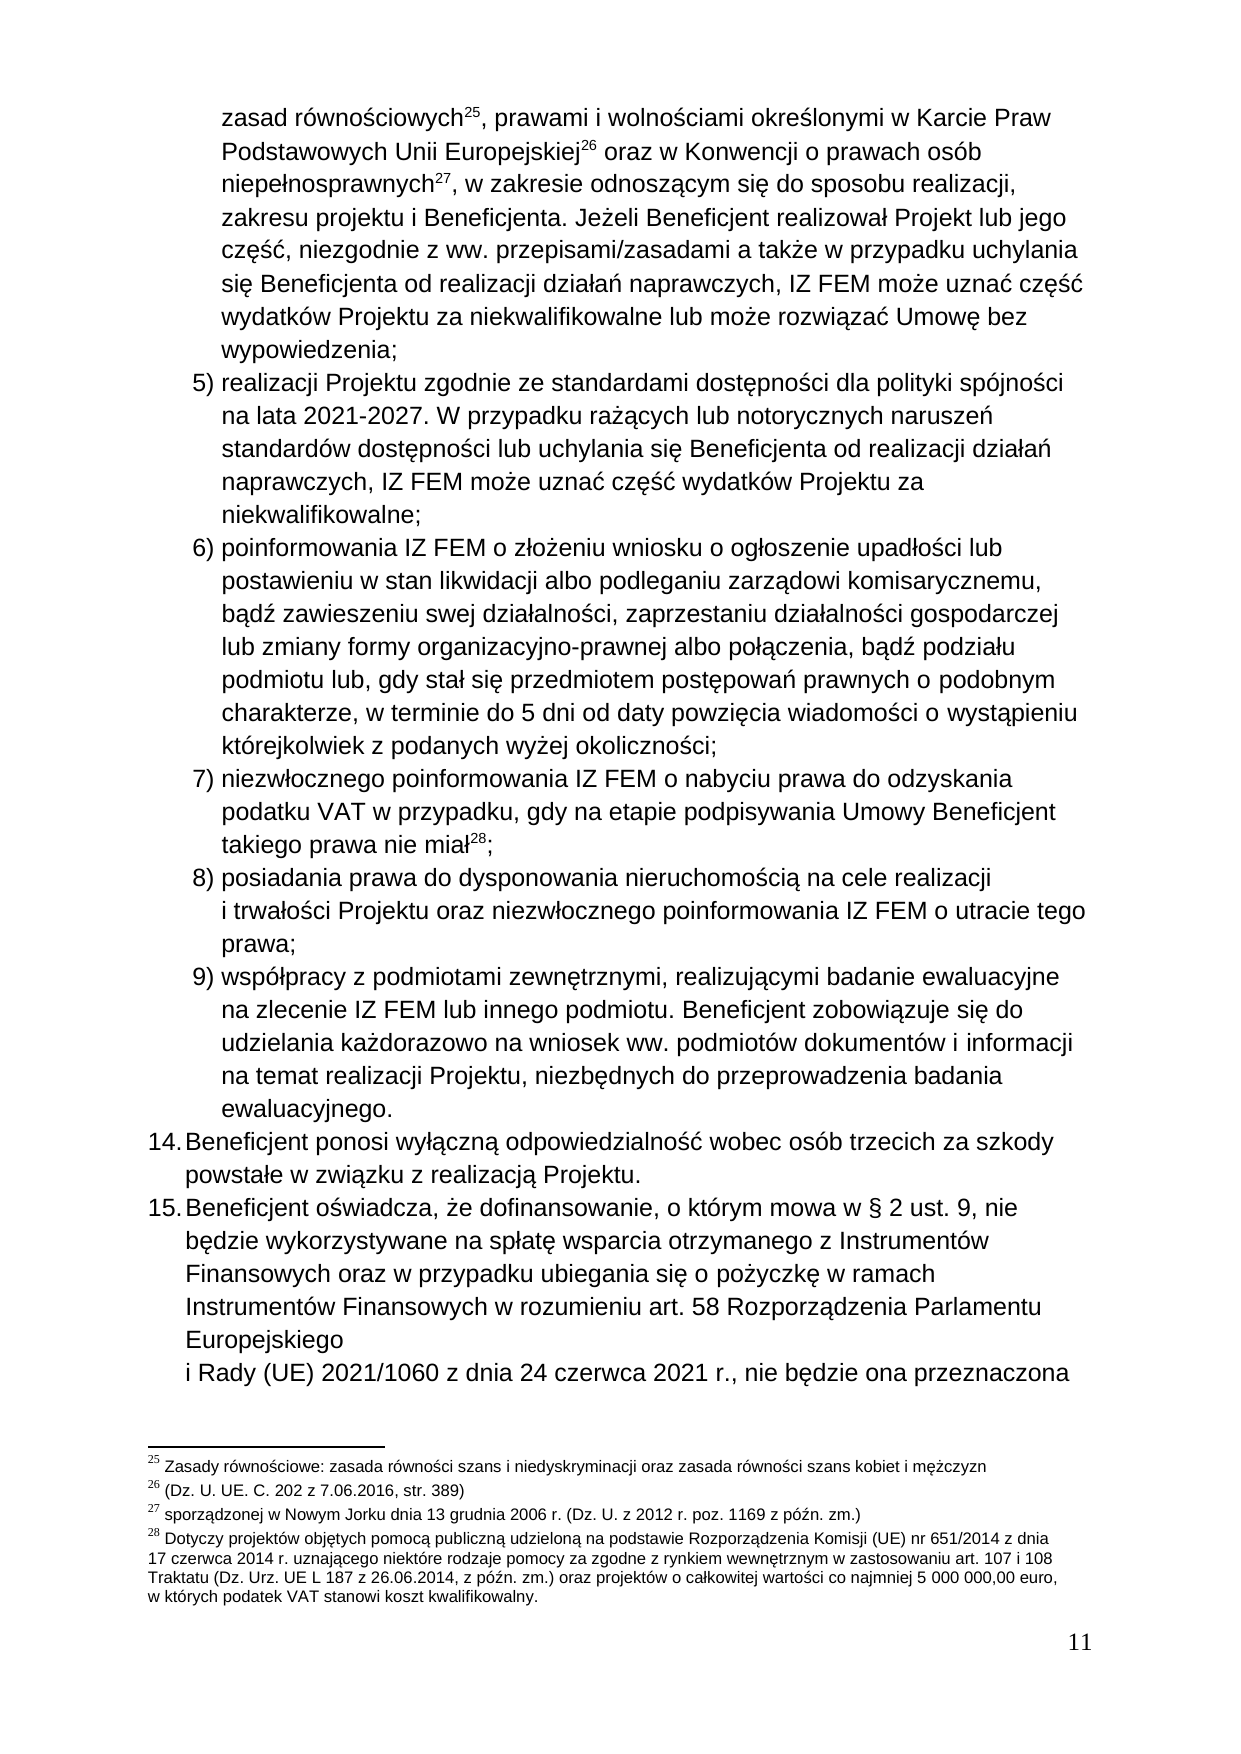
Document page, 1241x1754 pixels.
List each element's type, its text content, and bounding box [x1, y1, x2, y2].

list niezwłocznego poinformowania IZ FEM o nabyciu prawa do odzyskania podatku VAT w przypadku, gdy na etapie podpisywania Umowy Beneficjent takiego prawa nie miał; [192, 764, 1093, 859]
list poinformowania IZ FEM o złożeniu wniosku o ogłoszenie upadłości lub postawieniu w stan likwidacji albo podleganiu zarządowi komisarycznemu, bądź zawieszeniu swej działalności, zaprzestaniu działalności gospodarczej lub zmiany formy organizacyjno-prawnej albo połączenia, bądź podziału podmiotu lub, gdy stał się przedmiotem postępowań prawnych o podobnym charakterze, w terminie do 5 dni od daty powzięcia wiadomości o wystąpieniu którejkolwiek z podanych wyżej okoliczności; [192, 533, 1093, 759]
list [192, 103, 1093, 363]
list posiadania prawa do dysponowania nieruchomością na cele realizacji i trwałości Projektu oraz niezwłocznego poinformowania IZ FEM o utracie tego prawa; [192, 863, 1093, 958]
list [148, 1193, 1093, 1387]
list realizacji Projektu zgodnie ze standardami dostępności dla polityki spójności na lata 2021-2027. W przypadku rażących lub notorycznych naruszeń standardów dostępności lub uchylania się Beneficjenta od realizacji działań naprawczych, IZ FEM może uznać część wydatków Projektu za niekwalifikowalne; [192, 368, 1093, 528]
list Beneficjent ponosi wyłączną odpowiedzialność wobec osób trzecich za szkody powstałe w związku z realizacją Projektu. [148, 1127, 1093, 1189]
list współpracy z podmiotami zewnętrznymi, realizującymi badanie ewaluacyjne na zlecenie IZ FEM lub innego podmiotu. Beneficjent zobowiązuje się do udzielania każdorazowo na wniosek ww. podmiotów dokumentów i informacji na temat realizacji Projektu, niezbędnych do przeprowadzenia badania ewaluacyjnego. [192, 962, 1093, 1123]
